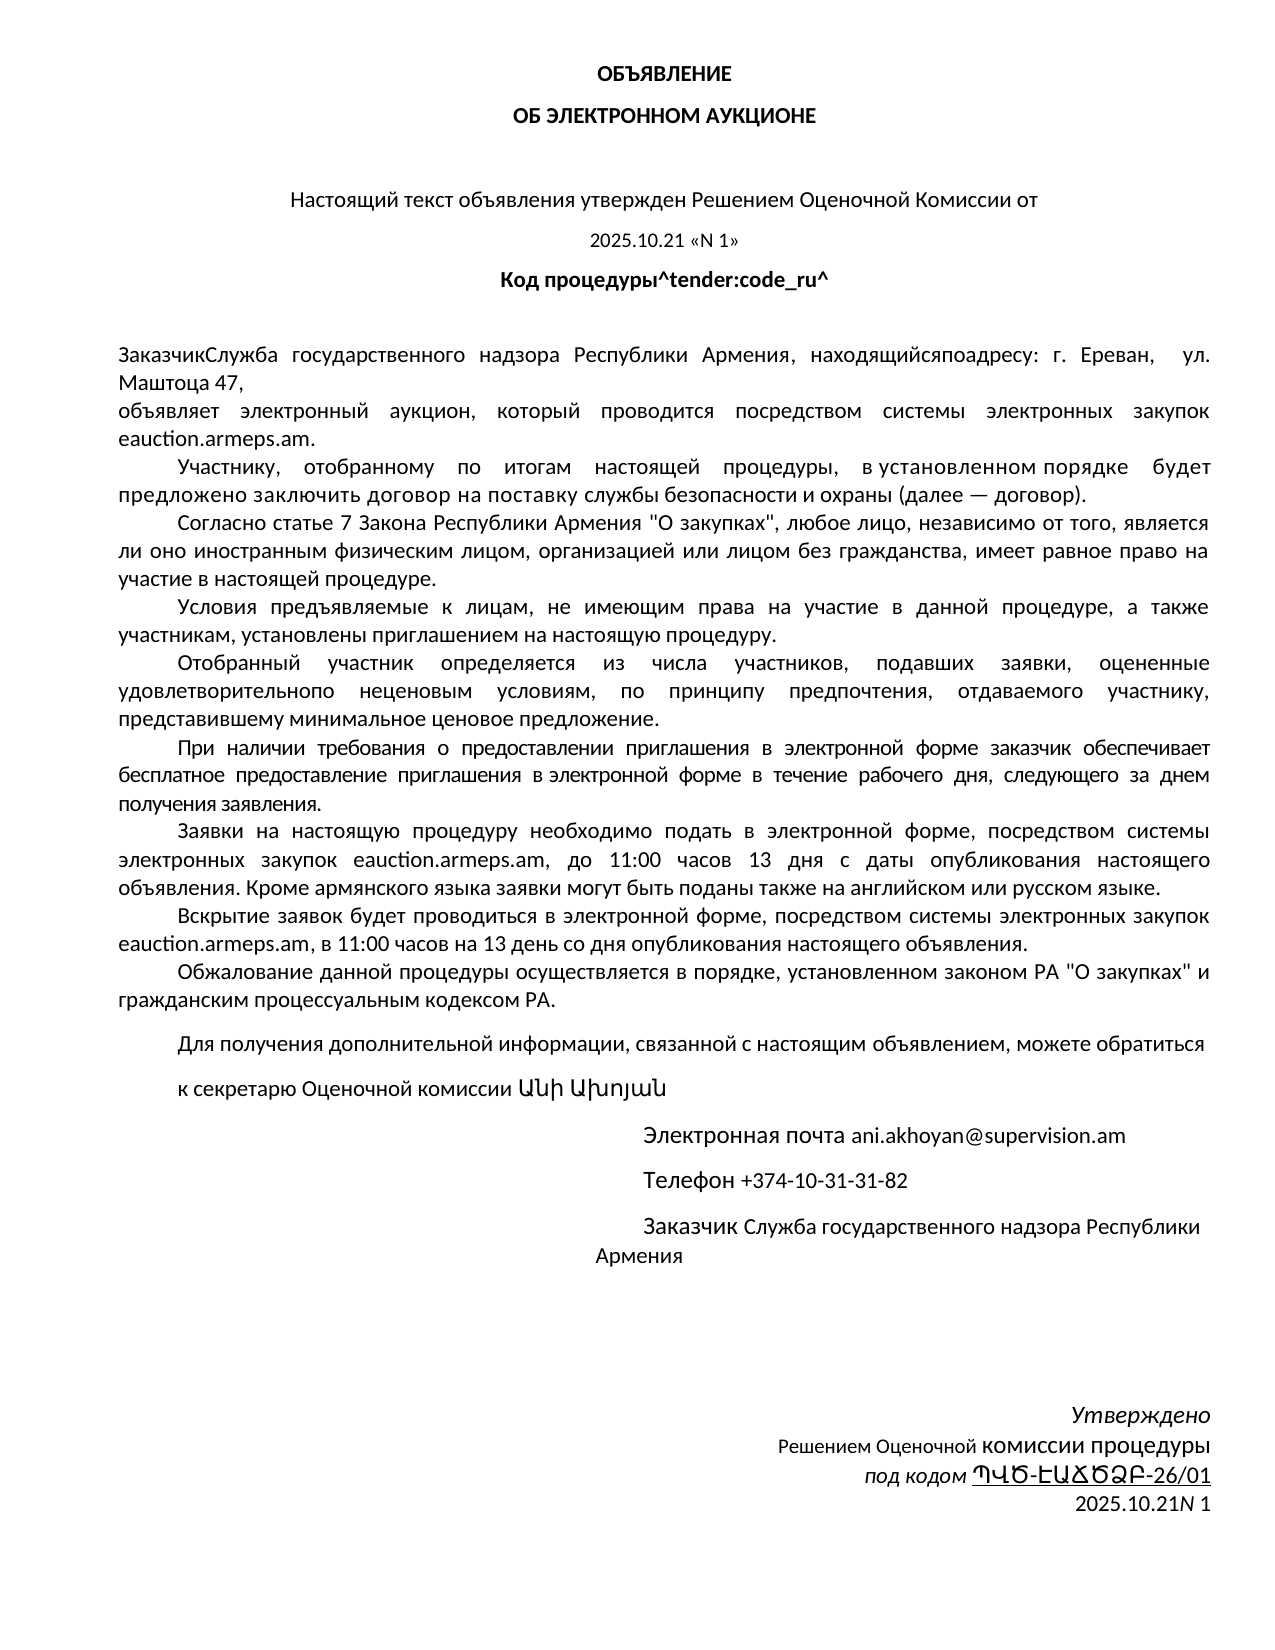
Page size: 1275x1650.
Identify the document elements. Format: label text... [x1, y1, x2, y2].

text Участнику, отобранному по итогам настоящей процедуры, в установленном порядке будет предложено заключить договор на поставку службы безопасности и охраны (далее — договор). [118, 452, 1211, 508]
text Обжалование данной процедуры осуществляется в порядке, установленном законом РА "О закупках" и гражданским процессуальным кодексом РА. [118, 957, 1211, 1013]
text При наличии требования о предоставлении приглашения в электронной форме заказчик обеспечивает бесплатное предоставление приглашения в электронной форме в течение рабочего дня, следующего за днем получения заявления. [118, 733, 1211, 817]
text Вскрытие заявок будет проводиться в электронной форме, посредством системы электронных закупок eauction.armeps.am, в 11:00 часов на 13 день со дня опубликования настоящего объявления. [118, 901, 1211, 957]
text Решением Оценочной комиссии процедуры [118, 1429, 1211, 1460]
text ЗаказчикСлужба государственного надзора Республики Армения, находящийсяпоадресу: г. Ереван, ул. Маштоца 47, [118, 340, 1211, 396]
text объявляет электронный аукцион, который проводится посредством системы электронных закупок eauction.armeps.am. [118, 396, 1211, 452]
text под кодом ՊՎԾ-ԷԱՃԾՁԲ-26/01 2025.10.21 N 1 [118, 1460, 1211, 1517]
text Для получения дополнительной информации, связанной с настоящим объявлением, можете обратиться [118, 1029, 1211, 1057]
text Электронная почта ani.akhoyan@supervision.am [643, 1119, 1211, 1149]
text Настоящий текст объявления утвержден Решением Оценочной Комиссии от [118, 185, 1211, 213]
text Отобранный участник определяется из числа участников, подавших заявки, оцененные удовлетворительнопо неценовым условиям, по принципу предпочтения, отдаваемого участнику, представившему минимальное ценовое предложение. [118, 648, 1211, 733]
text Заказчик Служба государственного надзора Республики Армения [595, 1210, 1211, 1269]
text Заявки на настоящую процедуру необходимо подать в электронной форме, посредством системы электронных закупок eauction.armeps.am, до 11:00 часов 13 дня с даты опубликования настоящего объявления. Кроме армянского языка заявки могут быть поданы также на английском или русском языке. [118, 817, 1211, 901]
text Условия предъявляемые к лицам, не имеющим права на участие в данной процедуре, а также участникам, установлены приглашением на настоящую процедуру. [118, 592, 1211, 648]
text ОБ ЭЛЕКТРОННОМ АУКЦИОНЕ [118, 101, 1211, 129]
text Телефон +374-10-31-31-82 [643, 1164, 1211, 1195]
text Утверждено [118, 1399, 1211, 1429]
text ОБЪЯВЛЕНИЕ [118, 59, 1211, 87]
text к секретарю Оценочной комиссии Անի Ախոյան [118, 1074, 1211, 1102]
text Согласно статье 7 Закона Республики Армения "О закупках", любое лицо, независимо от того, является ли оно иностранным физическим лицом, организацией или лицом без гражданства, имеет равное право на участие в настоящей процедуре. [118, 508, 1211, 592]
text 2025.10.21 «N 1» [118, 227, 1211, 252]
text Код процедуры^tender:code_ru^ [118, 265, 1211, 293]
